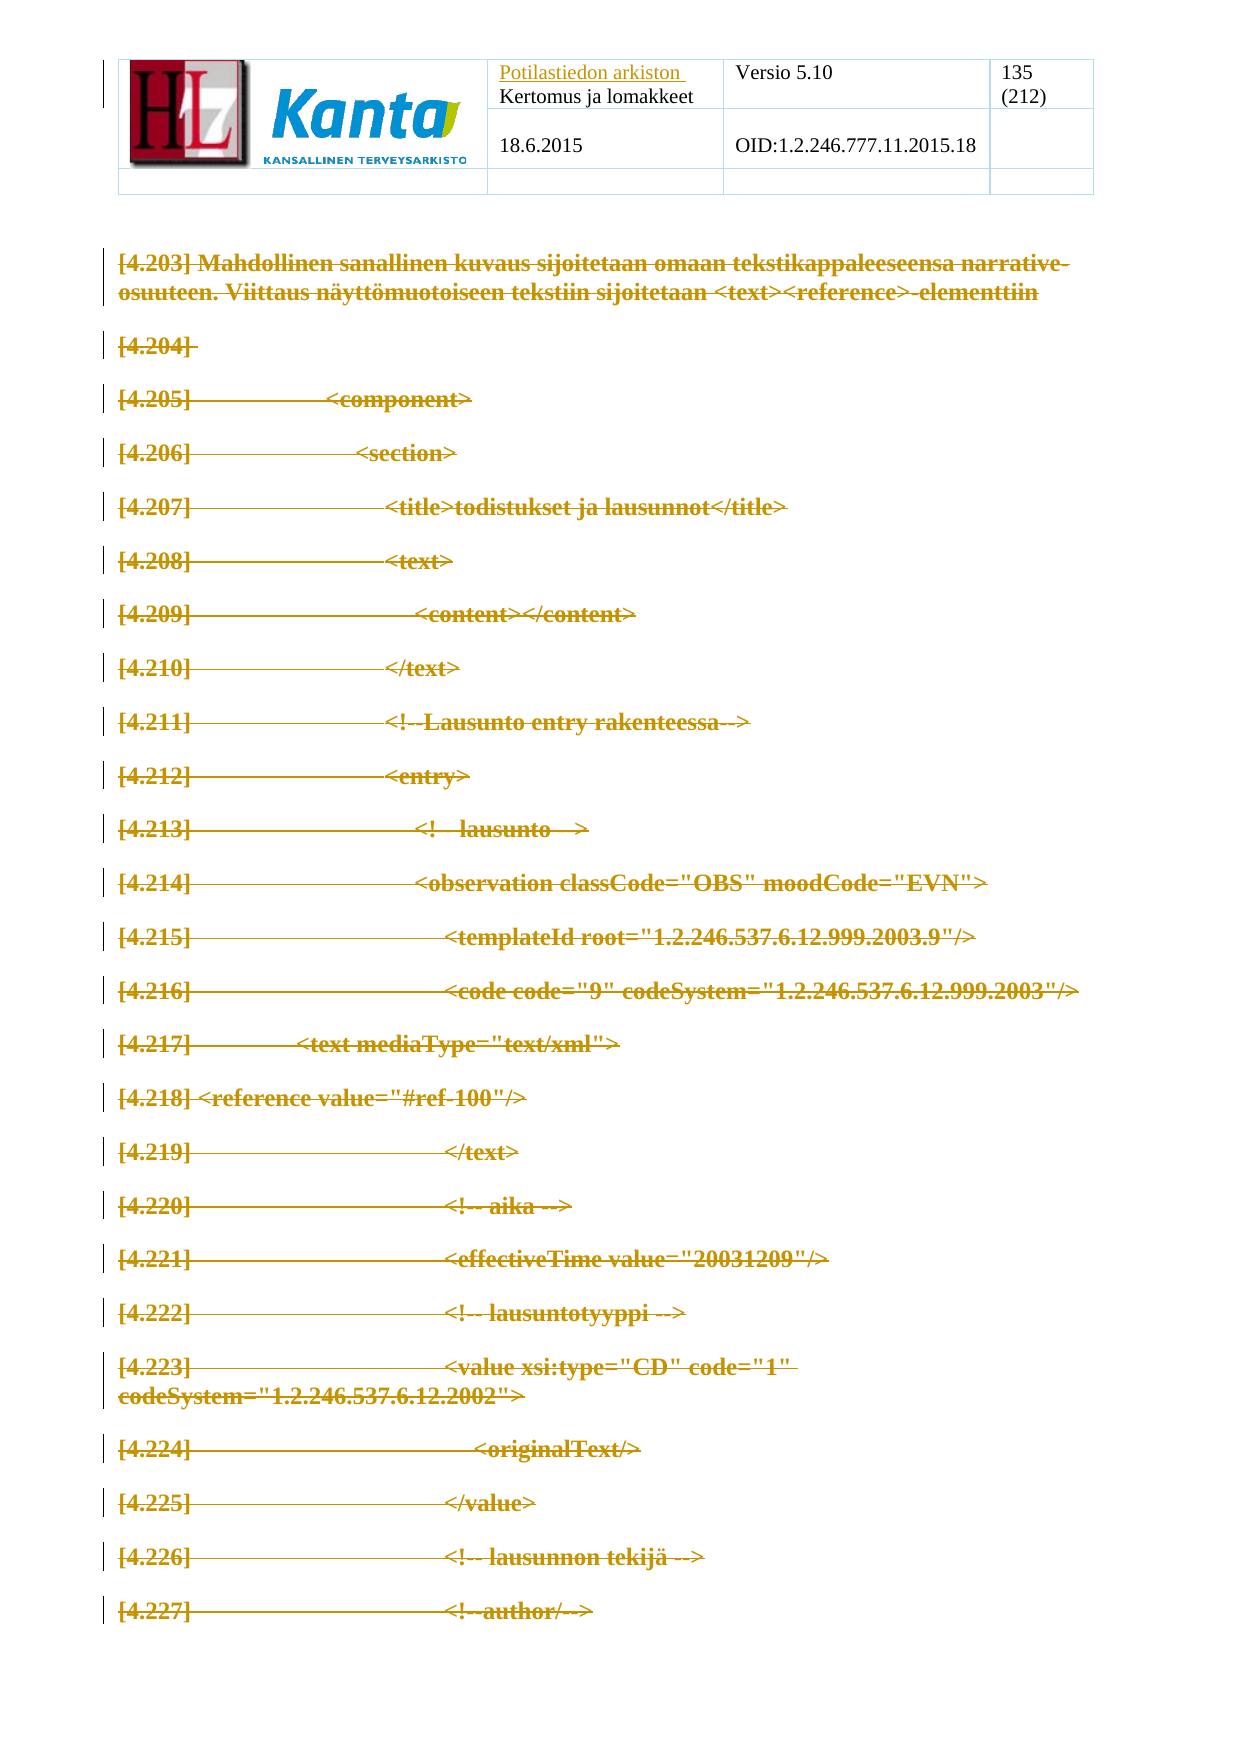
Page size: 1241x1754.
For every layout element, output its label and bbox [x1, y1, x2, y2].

picture [264, 89, 467, 164]
picture [129, 60, 252, 169]
picture [290, 89, 304, 105]
